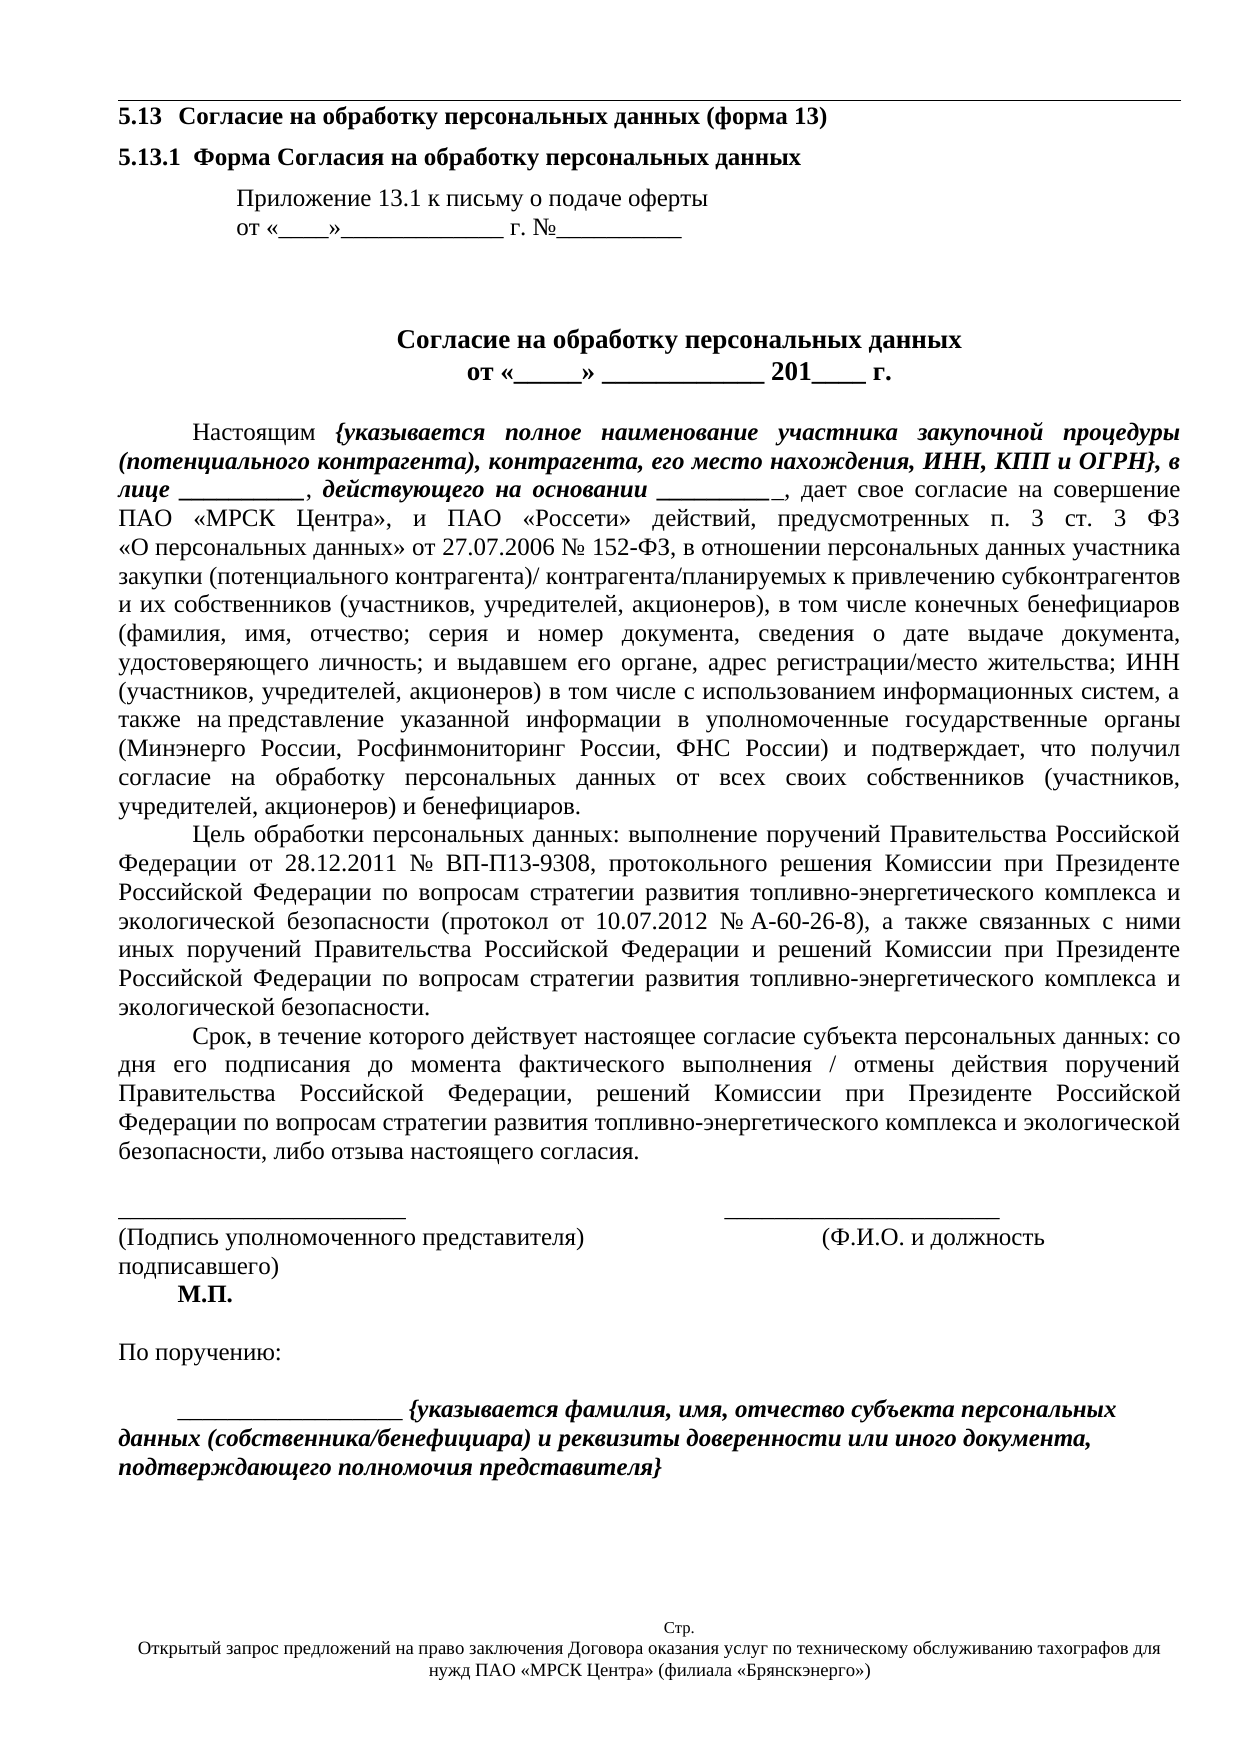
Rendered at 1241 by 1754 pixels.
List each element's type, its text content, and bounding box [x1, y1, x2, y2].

text Приложение 13.1 к письму о подаче оферты от «____»_____________ г. №__________ [236, 183, 1181, 241]
text Цель обработки персональных данных: выполнение поручений Правительства Российской Федерации от 28.12.2011 № ВП-П13-9308, протокольного решения Комиссии при Президенте Российской Федерации по вопросам стратегии развития топливно-энергетического комплекса и экологической безопасности (протокол от 10.07.2012 № А-60-26-8), а также связанных с ними иных поручений Правительства Российской Федерации и решений Комиссии при Президенте Российской Федерации по вопросам стратегии развития топливно-энергетического комплекса и экологической безопасности. [118, 819, 1181, 1021]
text __________________ {указывается фамилия, имя, отчество субъекта персональных данных (собственника/бенефициара) и реквизиты доверенности или иного документа, подтверждающего полномочия представителя} [118, 1394, 1181, 1481]
text М.П. [118, 1279, 1181, 1308]
text Согласие на обработку персональных данных [118, 324, 1181, 355]
text от «_____» ____________ 201____ г. [118, 355, 1181, 386]
subtitle Согласие на обработку персональных данных (форма 13) [118, 101, 1181, 130]
text (Подпись уполномоченного представителя) (Ф.И.О. и должность подписавшего) [118, 1222, 1181, 1279]
subtitle Форма Согласия на обработку персональных данных [118, 142, 1181, 171]
text _______________________ ______________________ [118, 1193, 1181, 1222]
text Срок, в течение которого действует настоящее согласие субъекта персональных данных: со дня его подписания до момента фактического выполнения / отмены действия поручений Правительства Российской Федерации, решений Комиссии при Президенте Российской Федерации по вопросам стратегии развития топливно-энергетического комплекса и экологической безопасности, либо отзыва настоящего согласия. [118, 1021, 1181, 1164]
text По поручению: [118, 1337, 1181, 1366]
text Настоящим {указывается полное наименование участника закупочной процедуры (потенциального контрагента), контрагента, его место нахождения, ИНН, КПП и ОГРН}, в лице __________, действующего на основании __________, дает свое согласие на совершение ПАО «МРСК Центра», и ПАО «Россети» действий, предусмотренных п. 3 ст. 3 ФЗ «О персональных данных» от 27.07.2006 № 152-ФЗ, в отношении персональных данных участника закупки (потенциального контрагента)/ контрагента/планируемых к привлечению субконтрагентов и их собственников (участников, учредителей, акционеров), в том числе конечных бенефициаров (фамилия, имя, отчество; серия и номер документа, сведения о дате выдаче документа, удостоверяющего личность; и выдавшем его органе, адрес регистрации/место жительства; ИНН (участников, учредителей, акционеров) в том числе с использованием информационных систем, а также на представление указанной информации в уполномоченные государственные органы (Минэнерго России, Росфинмониторинг России, ФНС России) и подтверждает, что получил согласие на обработку персональных данных от всех своих собственников (участников, учредителей, акционеров) и бенефициаров. [118, 417, 1181, 819]
